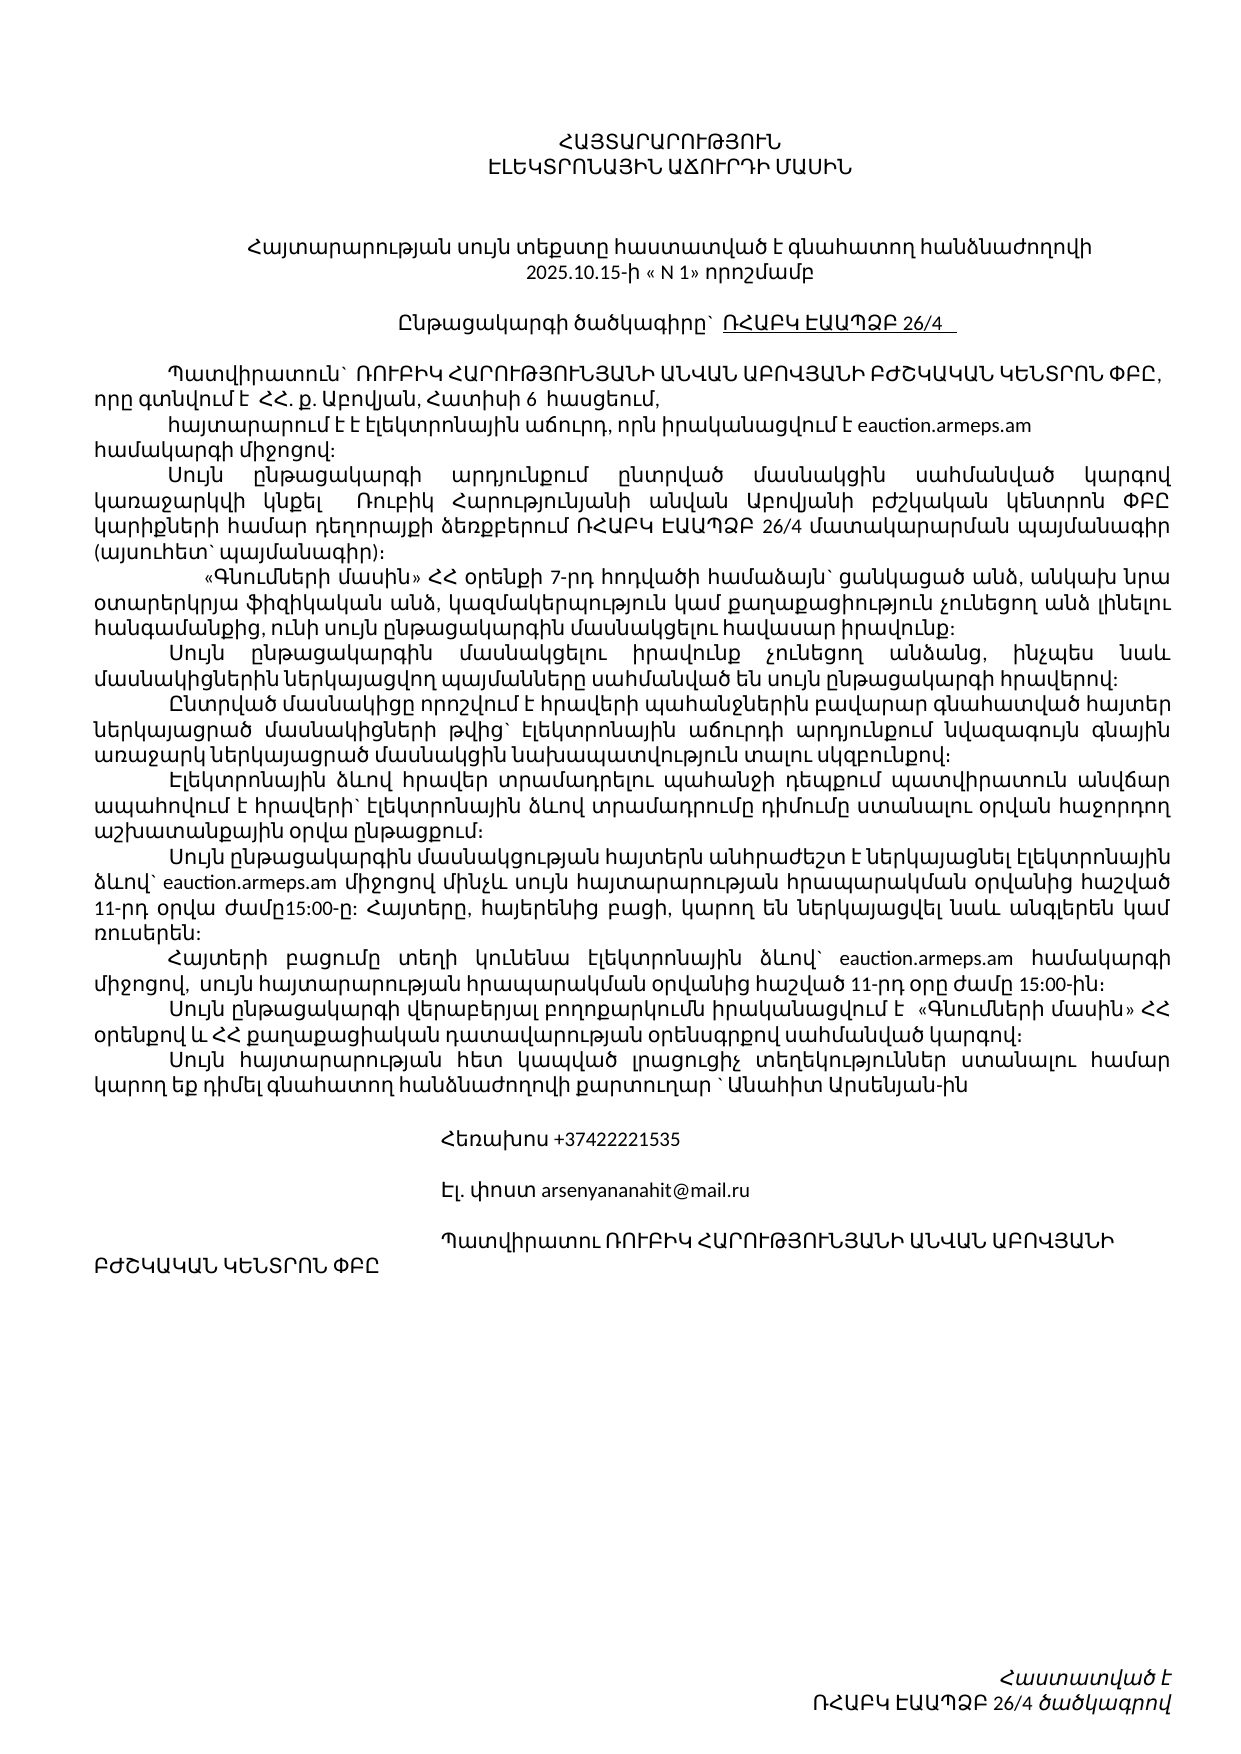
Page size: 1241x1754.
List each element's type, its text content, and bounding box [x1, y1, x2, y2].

text Սույն ընթացակարգին մասնակցելու իրավունք չունեցող անձանց, ինչպես նաև մասնակիցներին ներկայացվող պայմանները սահմանված են սույն ընթացակարգի հրավերով: [94, 641, 1171, 691]
text «Գնումների մասին» ՀՀ օրենքի 7-րդ հոդվածի համաձայն` ցանկացած անձ, անկախ նրա օտարերկրյա ֆիզիկական անձ, կազմակերպություն կամ քաղաքացիություն չունեցող անձ լինելու հանգամանքից, ունի սույն ընթացակարգին մասնակցելու հավասար իրավունք: [94, 564, 1171, 641]
text հայտարարում է է էլեկտրոնային աճուրդ, որն իրականացվում է eauction.armeps.am համակարգի միջոցով: [94, 412, 1171, 463]
text Սույն ընթացակարգի վերաբերյալ բողոքարկումն իրականացվում է «Գնումների մասին» ՀՀ օրենքով և ՀՀ քաղաքացիական դատավարության օրենսգրքով սահմանված կարգով։ [94, 996, 1171, 1047]
text Հայտարարության սույն տեքստը հաստատված է գնահատող հանձնաժողովի [94, 234, 1171, 259]
text ՌՀԱԲԿ ԷԱԱՊՁԲ 26/4 ծածկագրով [94, 1690, 1171, 1716]
text Սույն ընթացակարգի արդյունքում ընտրված մասնակցին սահմանված կարգով կառաջարկվի կնքել Ռուբիկ Հարությունյանի անվան Աբովյանի բժշկական կենտրոն ՓԲԸ կարիքների համար դեղորայքի ձեռքբերում ՌՀԱԲԿ ԷԱԱՊՁԲ 26/4 մատակարարման պայմանագիր (այսուհետ` պայմանագիր)։ [94, 463, 1171, 564]
text ԷԼԵԿՏՐՈՆԱՅԻՆ ԱՃՈՒՐԴԻ ՄԱՍԻՆ [94, 154, 1171, 180]
text Հայտերի բացումը տեղի կունենա էլեկտրոնային ձևով` eauction.armeps.am համակարգի միջոցով, սույն հայտարարության հրապարակման օրվանից հաշված 11-րդ օրը ժամը 15:00-ին։ [94, 946, 1171, 996]
text Էլ. փոստ arsenyananahit@mail.ru [94, 1177, 1171, 1203]
text Էլեկտրոնային ձևով հրավեր տրամադրելու պահանջի դեպքում պատվիրատուն անվճար ապահովում է հրավերի` էլեկտրոնային ձևով տրամադրումը դիմումը ստանալու օրվան հաջորդող աշխատանքային օրվա ընթացքում։ [94, 768, 1171, 844]
text ՀԱՅՏԱՐԱՐՈՒԹՅՈՒՆ [94, 129, 1171, 154]
text Հաստատված է [94, 1665, 1171, 1690]
text Պատվիրատուն` ՌՈՒԲԻԿ ՀԱՐՈՒԹՅՈՒՆՅԱՆԻ ԱՆՎԱՆ ԱԲՈՎՅԱՆԻ ԲԺՇԿԱԿԱՆ ԿԵՆՏՐՈՆ ՓԲԸ, որը գտնվում է ՀՀ. ք. Աբովյան, Հատիսի 6 հասցեում, [94, 361, 1171, 412]
text Պատվիրատու ՌՈՒԲԻԿ ՀԱՐՈՒԹՅՈՒՆՅԱՆԻ ԱՆՎԱՆ ԱԲՈՎՅԱՆԻ ԲԺՇԿԱԿԱՆ ԿԵՆՏՐՈՆ ՓԲԸ [94, 1228, 1171, 1279]
text Սույն ընթացակարգին մասնակցության հայտերն անհրաժեշտ է ներկայացնել էլեկտրոնային ձևով` eauction.armeps.am միջոցով մինչև սույն հայտարարության հրապարակման օրվանից հաշված 11-րդ օրվա ժամը15:00-ը: Հայտերը, հայերենից բացի, կարող են ներկայացվել նաև անգլերեն կամ ռուսերեն: [94, 844, 1171, 946]
text Սույն հայտարարության հետ կապված լրացուցիչ տեղեկություններ ստանալու համար կարող եք դիմել գնահատող հանձնաժողովի քարտուղար ` Անահիտ Արսենյան-ին [94, 1047, 1171, 1098]
text Ընտրված մասնակիցը որոշվում է հրավերի պահանջներին բավարար գնահատված հայտեր ներկայացրած մասնակիցների թվից` էլեկտրոնային աճուրդի արդյունքում նվազագույն գնային առաջարկ ներկայացրած մասնակցին նախապատվություն տալու սկզբունքով։ [94, 691, 1171, 768]
text Հեռախոս +37422221535 [94, 1126, 1171, 1152]
text Ընթացակարգի ծածկագիրը` ՌՀԱԲԿ ԷԱԱՊՁԲ 26/4 [94, 310, 1171, 336]
text 2025.10.15 -ի « N 1» որոշմամբ [94, 259, 1171, 285]
